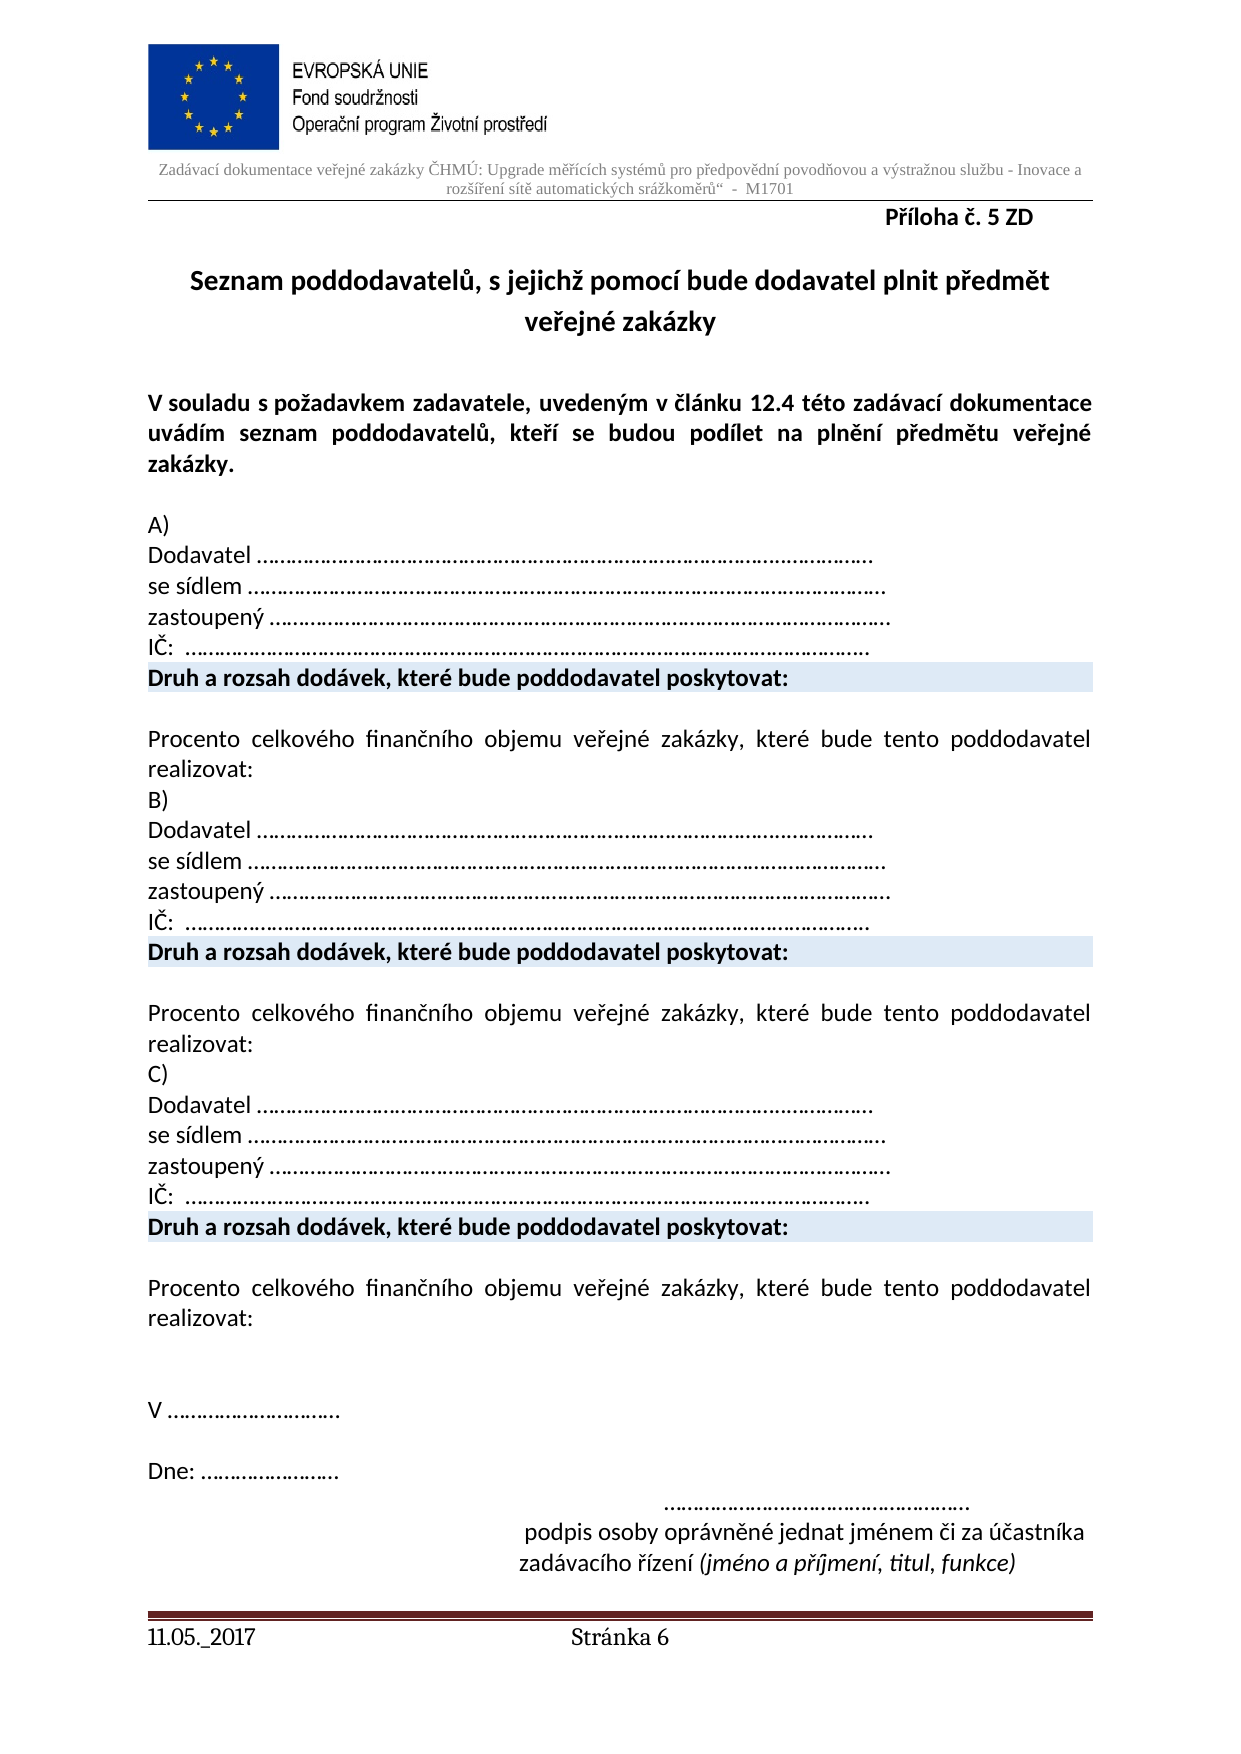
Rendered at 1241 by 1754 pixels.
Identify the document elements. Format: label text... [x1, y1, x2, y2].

text Procento celkového finančního objemu veřejné zakázky, které bude tento poddodavatel realizovat: [148, 723, 1093, 784]
text Druh a rozsah dodávek, které bude poddodavatel poskytovat: [148, 662, 1093, 692]
text Procento celkového finančního objemu veřejné zakázky, které bude tento poddodavatel realizovat: [148, 1272, 1093, 1333]
picture [147, 44, 557, 154]
text V ………………………… [148, 1394, 1093, 1425]
text IČ: ……………………………………………………………………………………………………….. [148, 1181, 1093, 1211]
text B) [148, 784, 1093, 814]
text …………………..………………………… [590, 1486, 1093, 1516]
text se sídlem ………………………………………………………………………………………………… [148, 570, 1093, 601]
text Dne: …………………… [148, 1455, 1093, 1486]
text Procento celkového finančního objemu veřejné zakázky, které bude tento poddodavatel realizovat: [148, 997, 1093, 1058]
text Příloha č. 5 ZD [811, 201, 1093, 232]
text zastoupený ……………………………………………………………………………………………… [148, 875, 1093, 906]
text Dodavatel ………………………………………………………………………………..…………… [148, 1089, 1093, 1119]
text se sídlem ………………………………………………………………………………………………… [148, 845, 1093, 875]
text A) [148, 509, 1093, 539]
text se sídlem ………………………………………………………………………………………………… [148, 1119, 1093, 1150]
text Druh a rozsah dodávek, které bude poddodavatel poskytovat: [148, 1211, 1093, 1242]
text C) [148, 1058, 1093, 1089]
text IČ: ……………………………………………………………………………………………………….. [148, 906, 1093, 936]
text Dodavatel ………………………………………………………………………………..…………… [148, 814, 1093, 845]
text Druh a rozsah dodávek, které bude poddodavatel poskytovat: [148, 936, 1093, 967]
text Seznam poddodavatelů, s jejichž pomocí bude dodavatel plnit předmět veřejné zakázky [148, 262, 1093, 339]
text zastoupený ……………………………………………………………………………………………… [148, 601, 1093, 631]
text IČ: ……………………………………………………………………………………………………….. [148, 631, 1093, 662]
text V souladu s požadavkem zadavatele, uvedeným v článku 12.4 této zadávací dokumentace uvádím seznam poddodavatelů, kteří se budou podílet na plnění předmětu veřejné zakázky. [148, 387, 1093, 478]
text Dodavatel ………………………………………………………………………………..…………… [148, 539, 1093, 570]
text zastoupený ……………………………………………………………………………………………… [148, 1150, 1093, 1181]
text podpis osoby oprávněné jednat jménem či za účastníka zadávacího řízení (jméno a příjmení, titul, funkce) [443, 1516, 1093, 1577]
